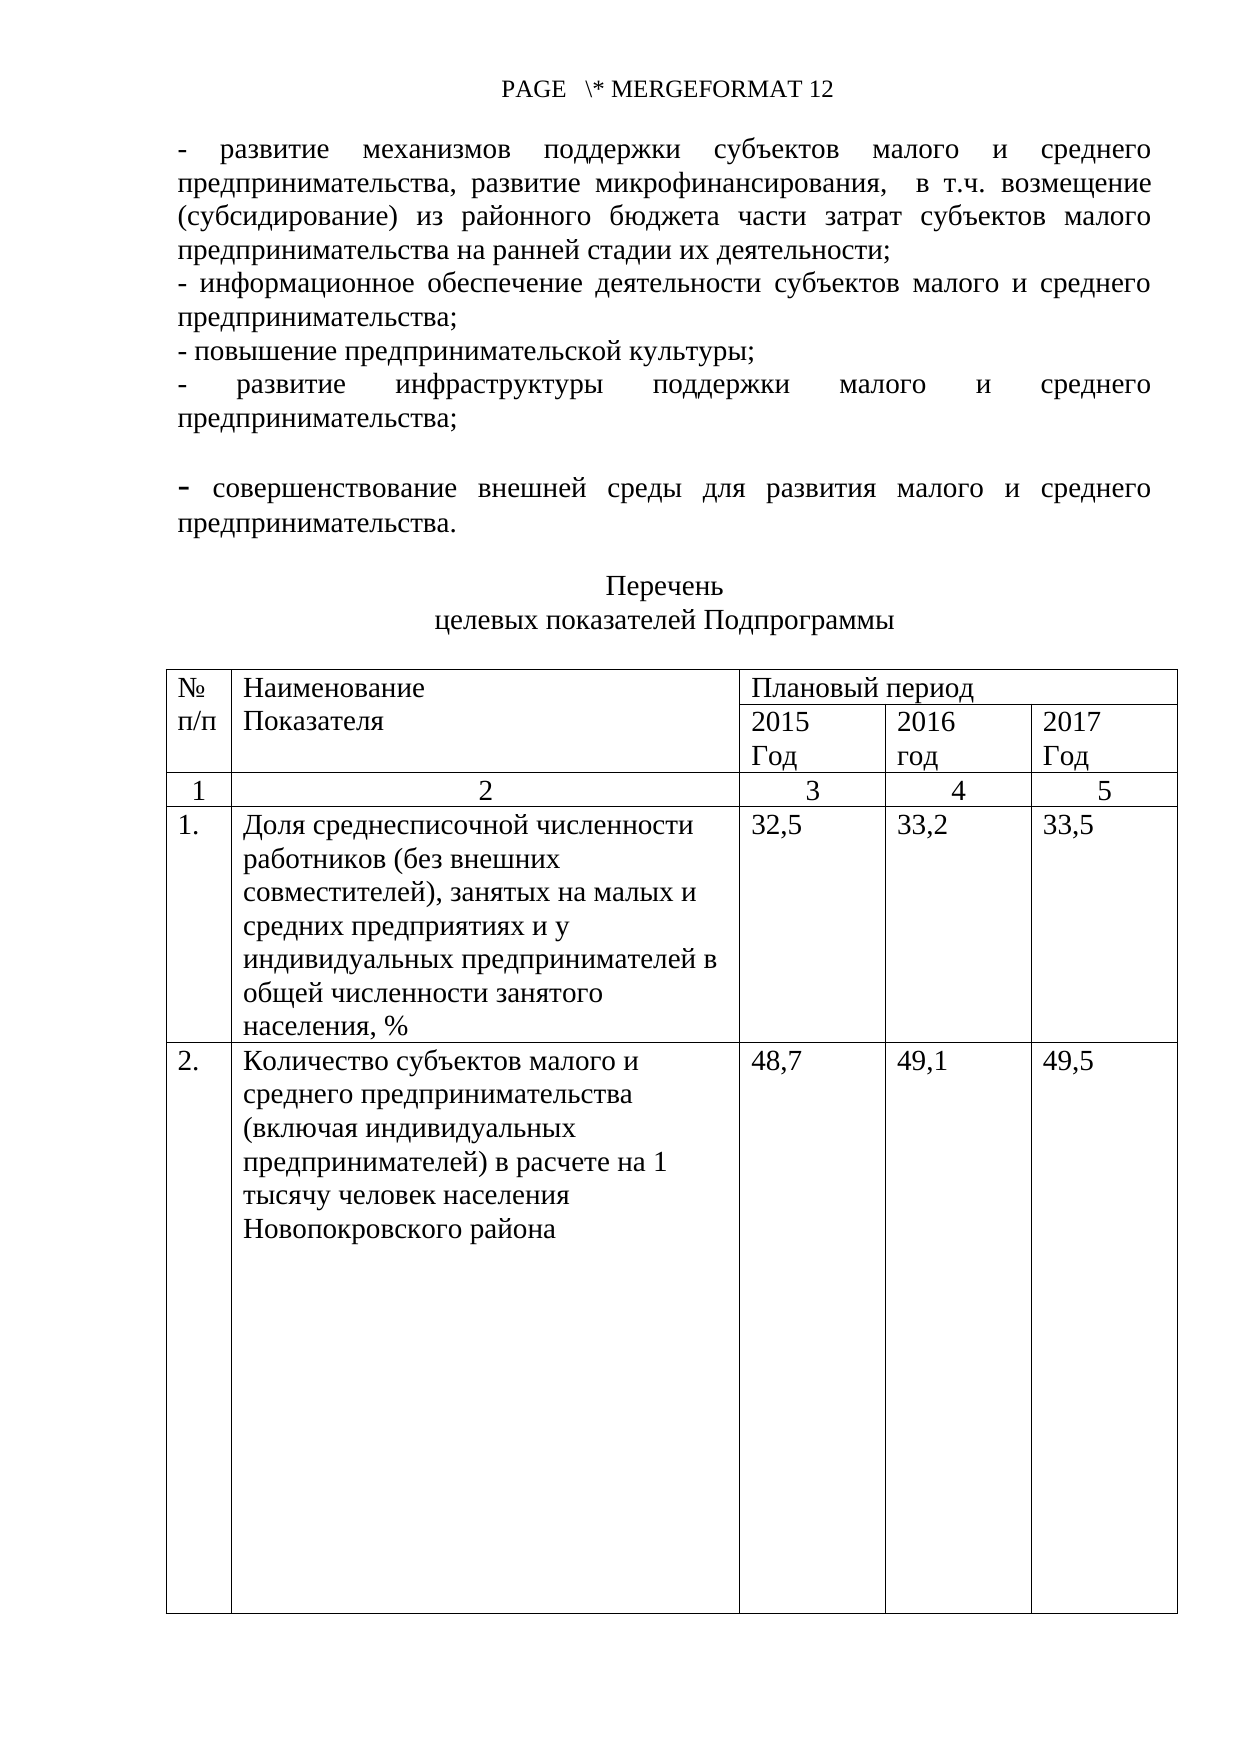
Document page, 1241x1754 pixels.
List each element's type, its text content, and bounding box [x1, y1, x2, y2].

table_header № п/п [167, 670, 231, 772]
table_header Наименование Показателя [232, 670, 739, 772]
table_cell Количество субъектов малого и среднего предпринимательства (включая индивидуальных предпринимателей) в расчете на 1 тысячу человек населения Новопокровского района [232, 1043, 739, 1613]
text Перечень [177, 568, 1152, 602]
table_cell 2 [232, 773, 739, 806]
table_cell 5 [1032, 773, 1177, 806]
table_cell 49,1 [886, 1043, 1031, 1613]
table_cell 1. [167, 807, 231, 1042]
table_cell 2015 Год [740, 705, 885, 772]
text - информационное обеспечение деятельности субъектов малого и среднего предпринимательства; [177, 266, 1152, 333]
table_header Плановый период [740, 670, 1177, 703]
text - развитие механизмов поддержки субъектов малого и среднего предпринимательства, развитие микрофинансирования, в т.ч. возмещение (субсидирование) из районного бюджета части затрат субъектов малого предпринимательства на ранней стадии их деятельности; [177, 131, 1152, 266]
table_cell 33,2 [886, 807, 1031, 1042]
subtitle - совершенствование внешней среды для развития малого и среднего предпринимательства. [177, 462, 1152, 539]
table_cell 48,7 [740, 1043, 885, 1613]
table_cell 49,5 [1032, 1043, 1177, 1613]
text целевых показателей Подпрограммы [177, 602, 1152, 635]
text - развитие инфраструктуры поддержки малого и среднего предпринимательства; [177, 366, 1152, 433]
table_cell 4 [886, 773, 1031, 806]
table_cell 2016 год [886, 705, 1031, 772]
table_cell 33,5 [1032, 807, 1177, 1042]
table_cell 1 [167, 773, 231, 806]
table_cell 2017 Год [1032, 705, 1177, 772]
table_cell 3 [740, 773, 885, 806]
table_cell 2. [167, 1043, 231, 1613]
table_cell Доля среднесписочной численности работников (без внешних совместителей), занятых на малых и средних предприятиях и у индивидуальных предпринимателей в общей численности занятого населения, % [232, 807, 739, 1042]
table_cell 32,5 [740, 807, 885, 1042]
text - повышение предпринимательской культуры; [177, 333, 1152, 366]
